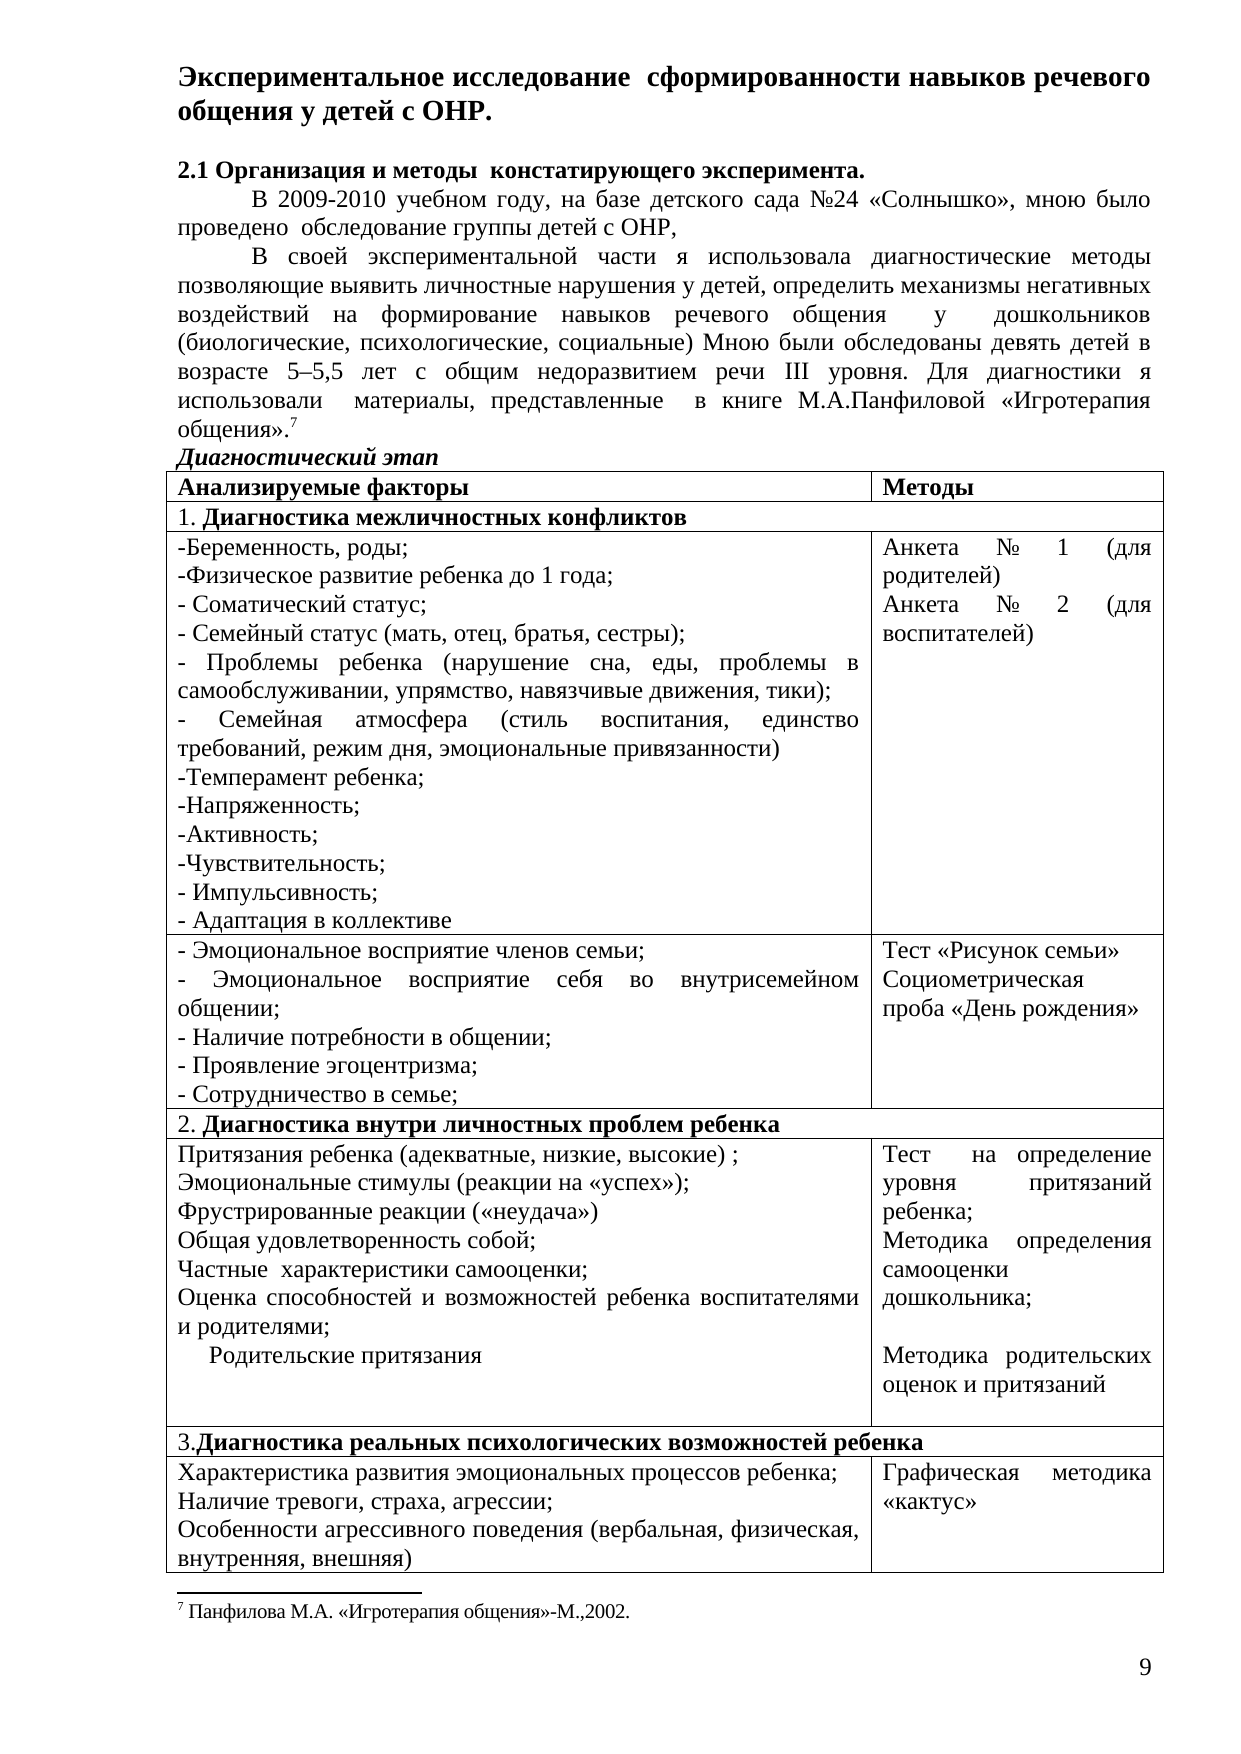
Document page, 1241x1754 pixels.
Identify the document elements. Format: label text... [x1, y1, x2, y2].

table_header Анализируемые факторы [167, 472, 871, 501]
table_cell - Эмоциональное восприятие членов семьи; - Эмоциональное восприятие себя во внутрисемейном общении; - Наличие потребности в общении; - Проявление эгоцентризма; - Сотрудничество в семье; [167, 935, 871, 1108]
table_cell Притязания ребенка (адекватные, низкие, высокие) ; Эмоциональные стимулы (реакции на «успех»); Фрустрированные реакции («неудача») Общая удовлетворенность собой; Частные характеристики самооценки; Оценка способностей и возможностей ребенка воспитателями и родителями; Родительские притязания [167, 1139, 871, 1426]
table_cell -Беременность, роды; -Физическое развитие ребенка до 1 года; - Соматический статус; - Семейный статус (мать, отец, братья, сестры); - Проблемы ребенка (нарушение сна, еды, проблемы в самообслуживании, упрямство, навязчивые движения, тики); - Семейная атмосфера (стиль воспитания, единство требований, режим дня, эмоциональные привязанности) -Темперамент ребенка; -Напряженность; -Активность; -Чувствительность; - Импульсивность; - Адаптация в коллективе [167, 532, 871, 934]
table_cell Анкета № 1 (для родителей) Анкета № 2 (для воспитателей) [872, 532, 1163, 934]
text В своей экспериментальной части я использовала диагностические методы позволяющие выявить личностные нарушения у детей, определить механизмы негативных воздействий на формирование навыков речевого общения у дошкольников (биологические, психологические, социальные) Мною были обследованы девять детей в возрасте 5–5,5 лет с общим недоразвитием речи III уровня. Для диагностики я использовали материалы, представленные в книге М.А.Панфиловой «Игротерапия общения». [177, 241, 1152, 442]
table_cell 1. Диагностика межличностных конфликтов [167, 502, 1163, 531]
table_header Методы [872, 472, 1163, 501]
text Диагностический этап [177, 442, 1152, 471]
table_cell 2. Диагностика внутри личностных проблем ребенка [167, 1109, 1163, 1138]
table_cell Тест «Рисунок семьи» Социометрическая проба «День рождения» [872, 935, 1163, 1108]
table_cell Тест на определение уровня притязаний ребенка; Методика определения самооценки дошкольника; Методика родительских оценок и притязаний [872, 1139, 1163, 1426]
text В 2009-2010 учебном году, на базе детского сада №24 «Солнышко», мною было проведено обследование группы детей с ОНР, [177, 184, 1152, 241]
table_cell Графическая методика «кактус» [872, 1457, 1163, 1572]
text Экспериментальное исследование сформированности навыков речевого общения у детей с ОНР. [177, 59, 1152, 126]
table_cell 3.Диагностика реальных психологических возможностей ребенка [167, 1427, 1163, 1456]
text 2.1 Организация и методы констатирующего эксперимента. [177, 155, 1152, 184]
table_cell Характеристика развития эмоциональных процессов ребенка; Наличие тревоги, страха, агрессии; Особенности агрессивного поведения (вербальная, физическая, внутренняя, внешняя) [167, 1457, 871, 1572]
